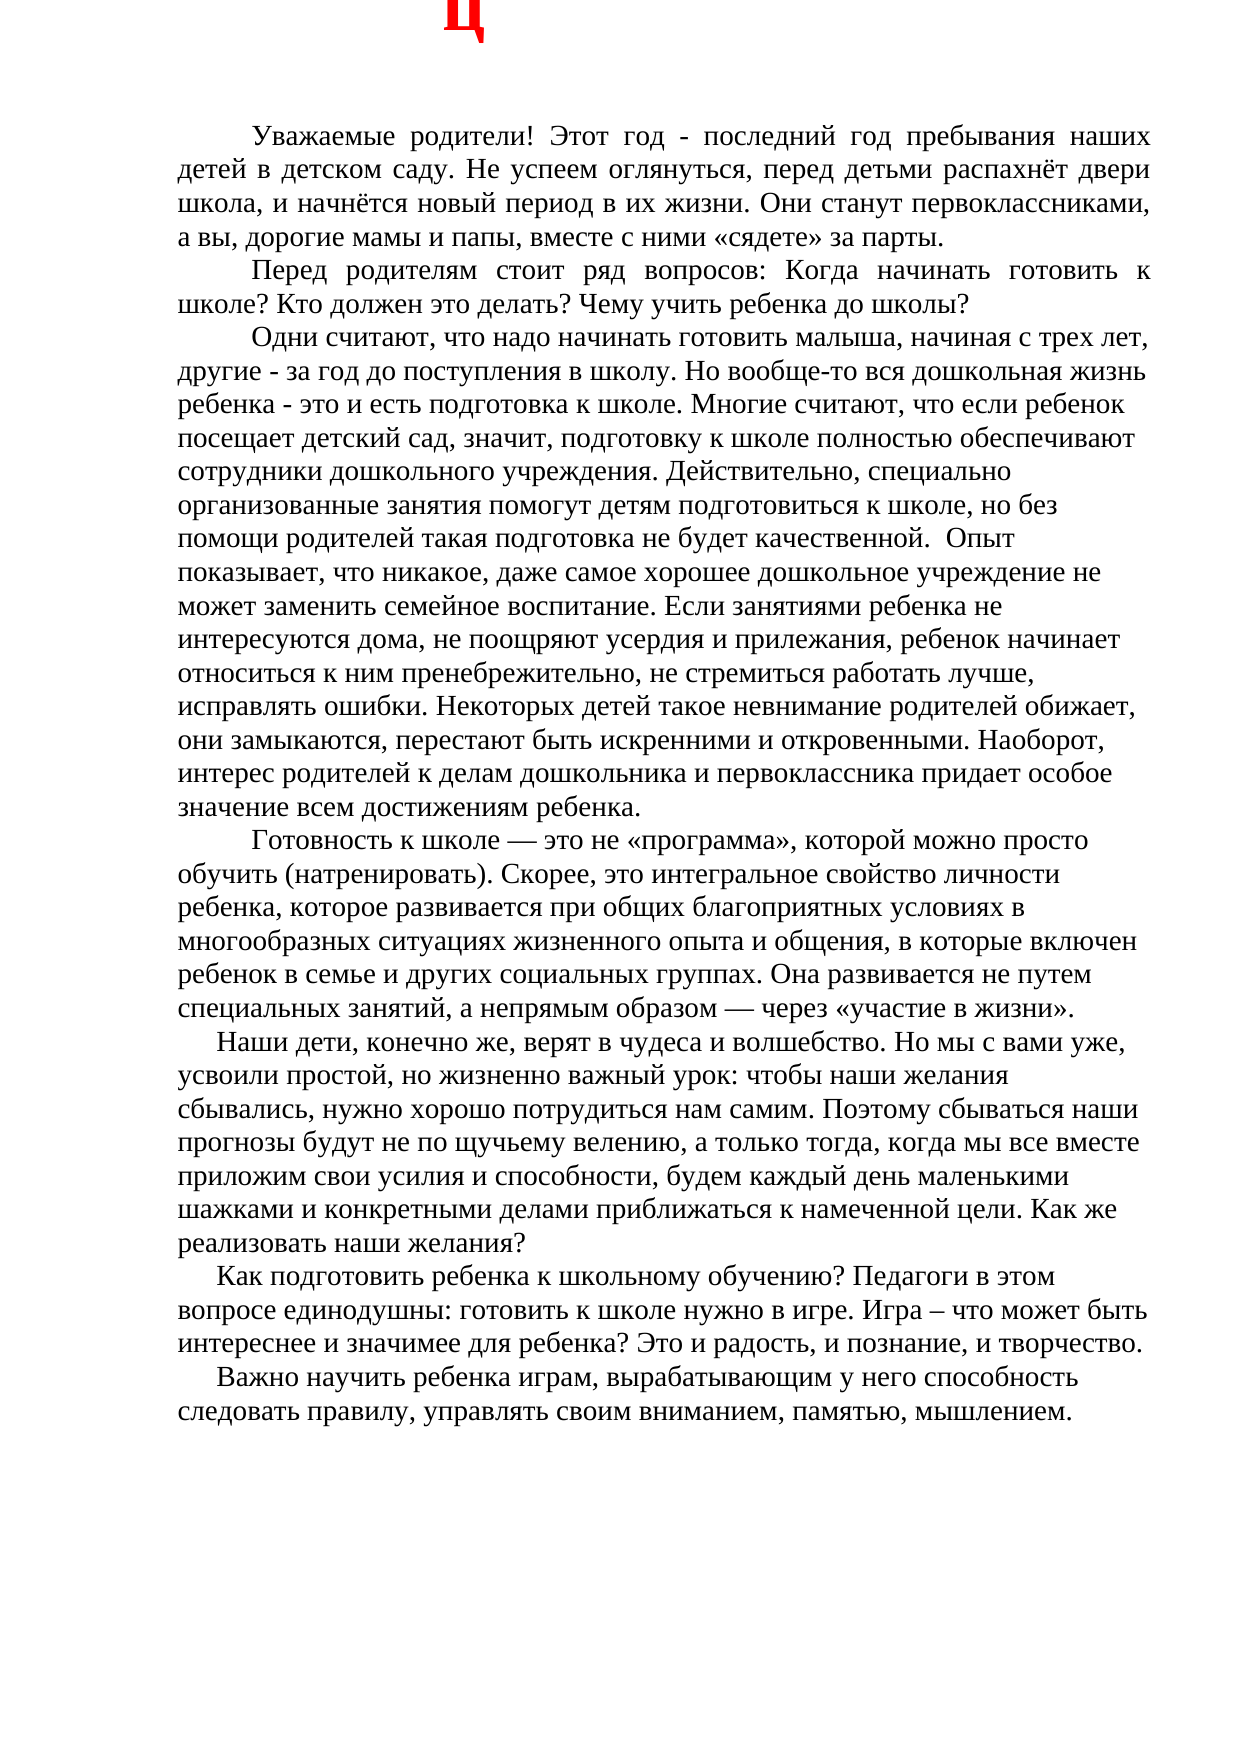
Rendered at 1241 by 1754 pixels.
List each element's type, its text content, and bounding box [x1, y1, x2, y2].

text Одни считают, что надо начинать готовить малыша, начиная с трех лет, другие - за год до поступления в школу. Но вообще-то вся дошкольная жизнь ребенка - это и есть подготовка к школе. Многие считают, что если ребенок посещает детский сад, значит, подготовку к школе полностью обеспечивают сотрудники дошкольного учреждения. Действительно, специально организованные занятия помогут детям подготовиться к школе, но без помощи родителей такая подготовка не будет качественной. Опыт показывает, что никакое, даже самое хорошее дошкольное учреждение не может заменить семейное воспитание. Если занятиями ребенка не интересуются дома, не поощряют усердия и прилежания, ребенок начинает относиться к ним пренебрежительно, не стремиться работать лучше, исправлять ошибки. Некоторых детей такое невнимание родителей обижает, они замыкаются, перестают быть искренними и откровенными. Наоборот, интерес родителей к делам дошкольника и первоклассника придает особое значение всем достижениям ребенка. [177, 319, 1152, 822]
text Уважаемые родители! Этот год - последний год пребывания наших детей в детском саду. Не успеем оглянуться, перед детьми распахнёт двери школа, и начнётся новый период в их жизни. Они станут первоклассниками, а вы, дорогие мамы и папы, вместе с ними «сядете» за парты. [177, 118, 1152, 252]
text Перед родителям стоит ряд вопросов: Когда начинать готовить к школе? Кто должен это делать? Чему учить ребенка до школы? [177, 252, 1152, 319]
text Наши дети, конечно же, верят в чудеса и волшебство. Но мы с вами уже, усвоили простой, но жизненно важный урок: чтобы наши желания сбывались, нужно хорошо потрудиться нам самим. Поэтому сбываться наши прогнозы будут не по щучьему велению, а только тогда, когда мы все вместе приложим свои усилия и способности, будем каждый день маленькими шажками и конкретными делами приближаться к намеченной цели. Как же реализовать наши желания? [177, 1024, 1152, 1258]
text Как подготовить ребенка к школьному обучению? Педагоги в этом вопросе единодушны: готовить к школе нужно в игре. Игра – что может быть интереснее и значимее для ребенка? Это и радость, и познание, и творчество. [177, 1258, 1152, 1359]
text Готовность к школе — это не «программа», которой можно просто обучить (натренировать). Скорее, это интегральное свойство личности ребенка, которое развивается при общих благоприятных условиях в многообразных ситуациях жизненного опыта и общения, в которые включен ребенок в семье и других социальных группах. Она развивается не путем специальных занятий, а непрямым образом — через «участие в жизни». [177, 822, 1152, 1024]
text Важно научить ребенка играм, вырабатывающим у него способность следовать правилу, управлять своим вниманием, памятью, мышлением. [177, 1359, 1152, 1426]
